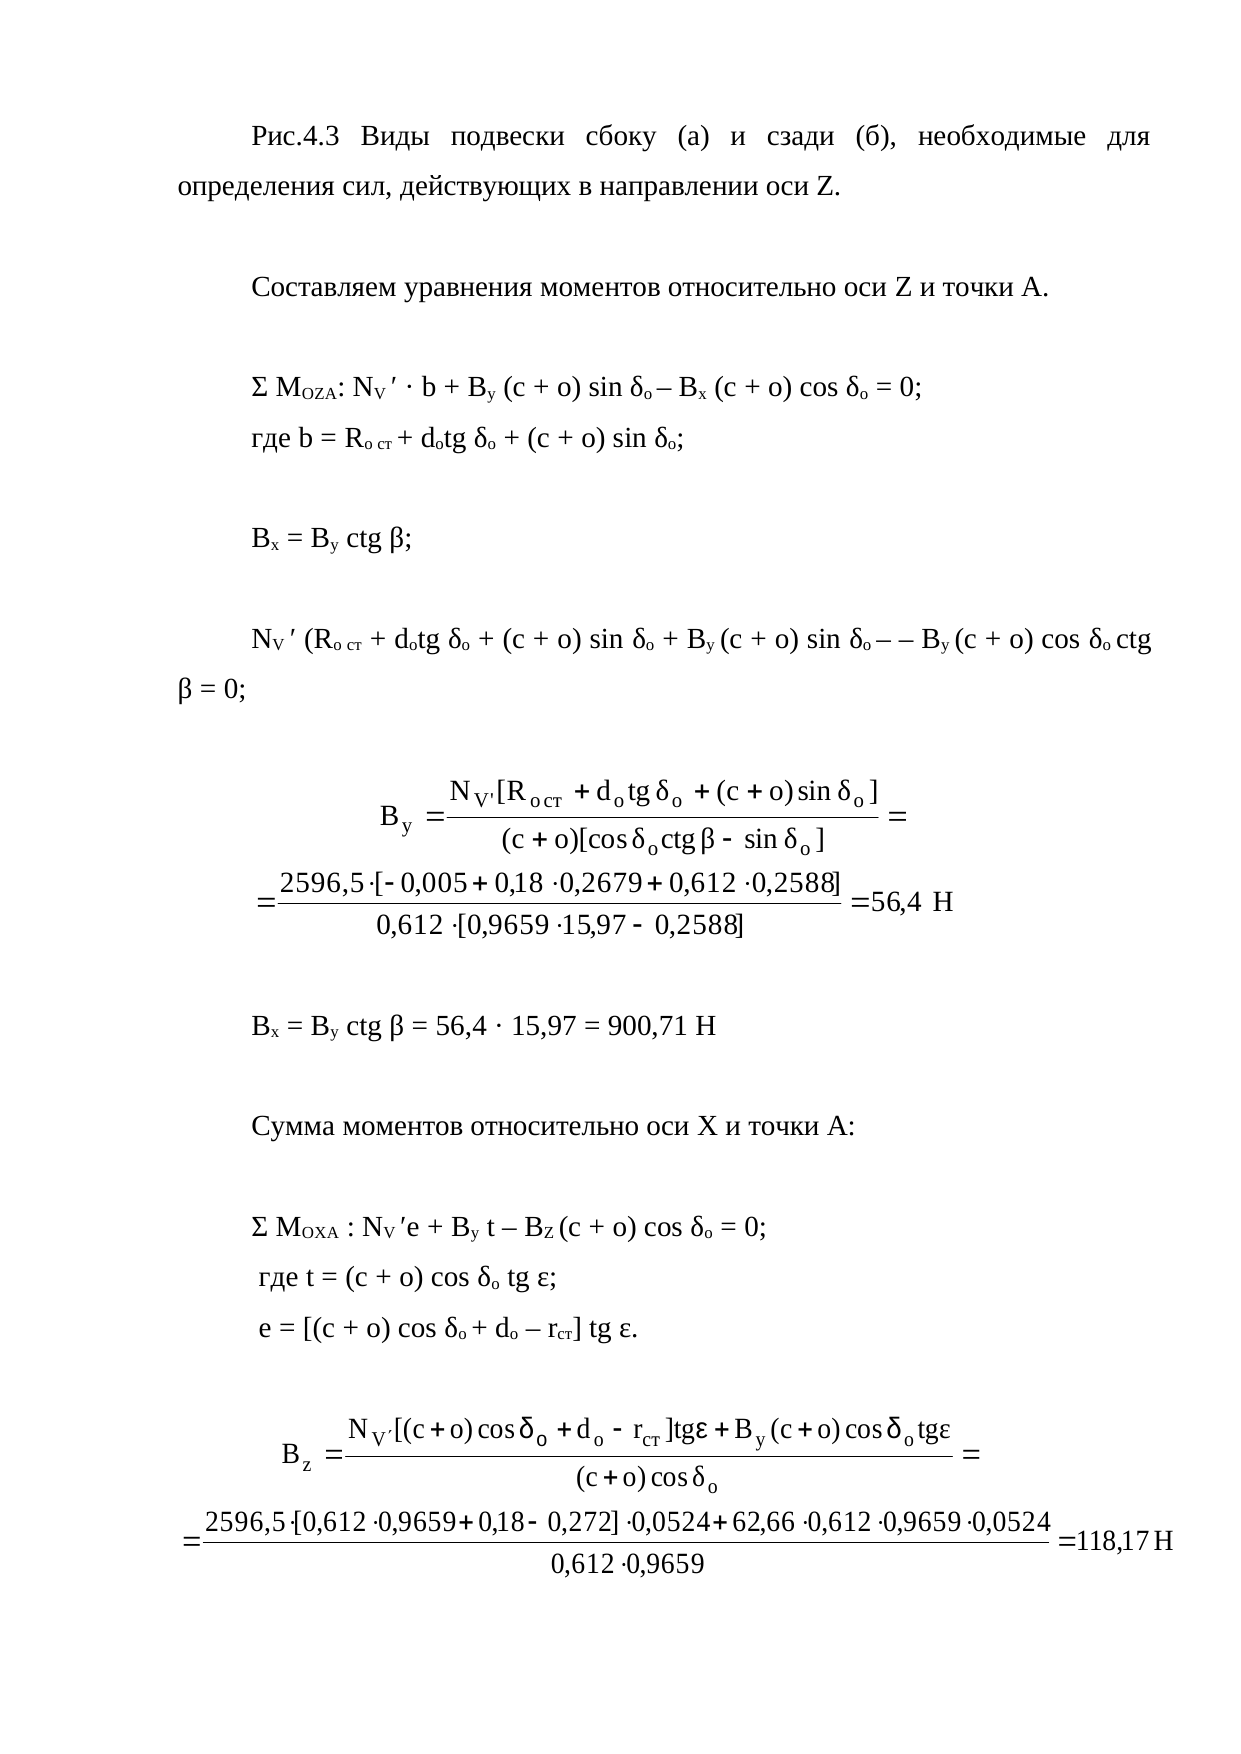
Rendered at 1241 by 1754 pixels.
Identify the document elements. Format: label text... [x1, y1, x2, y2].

text где b = Ro ст + dotg δo + (c + o) sin δo; [177, 420, 1152, 453]
text где t = (с + о) cos δo tg ε; [177, 1259, 1152, 1293]
text Составляем уравнения моментов относительно оси Z и точки А. [177, 269, 1152, 303]
text Сумма моментов относительно оси Х и точки А: [177, 1109, 1152, 1142]
text Рис.4.3 Виды подвески сбоку (а) и сзади (б), необходимые для определения сил, действующих в направлении оси Z. [177, 118, 1152, 202]
text Σ МОХА : NV ′е + Вy t – BZ (c + o) cos δo = 0; [177, 1209, 1152, 1243]
text Bx = By ctg β = 56,4 · 15,97 = 900,71 Н [177, 1008, 1152, 1042]
text Σ МОZА: NV ′ · b + Вy (c + o) sin δo – Bx (c + o) cos δo = 0; [177, 370, 1152, 403]
text NV ′ (Ro ст + dotg δo + (c + o) sin δo + By (c + o) sin δo – – By (c + o) cos δo ctg β = 0; [177, 621, 1152, 705]
text Bx = By ctg β; [177, 521, 1152, 554]
text е = [(с + о) cos δo + dо – rст] tg ε. [177, 1310, 1152, 1343]
